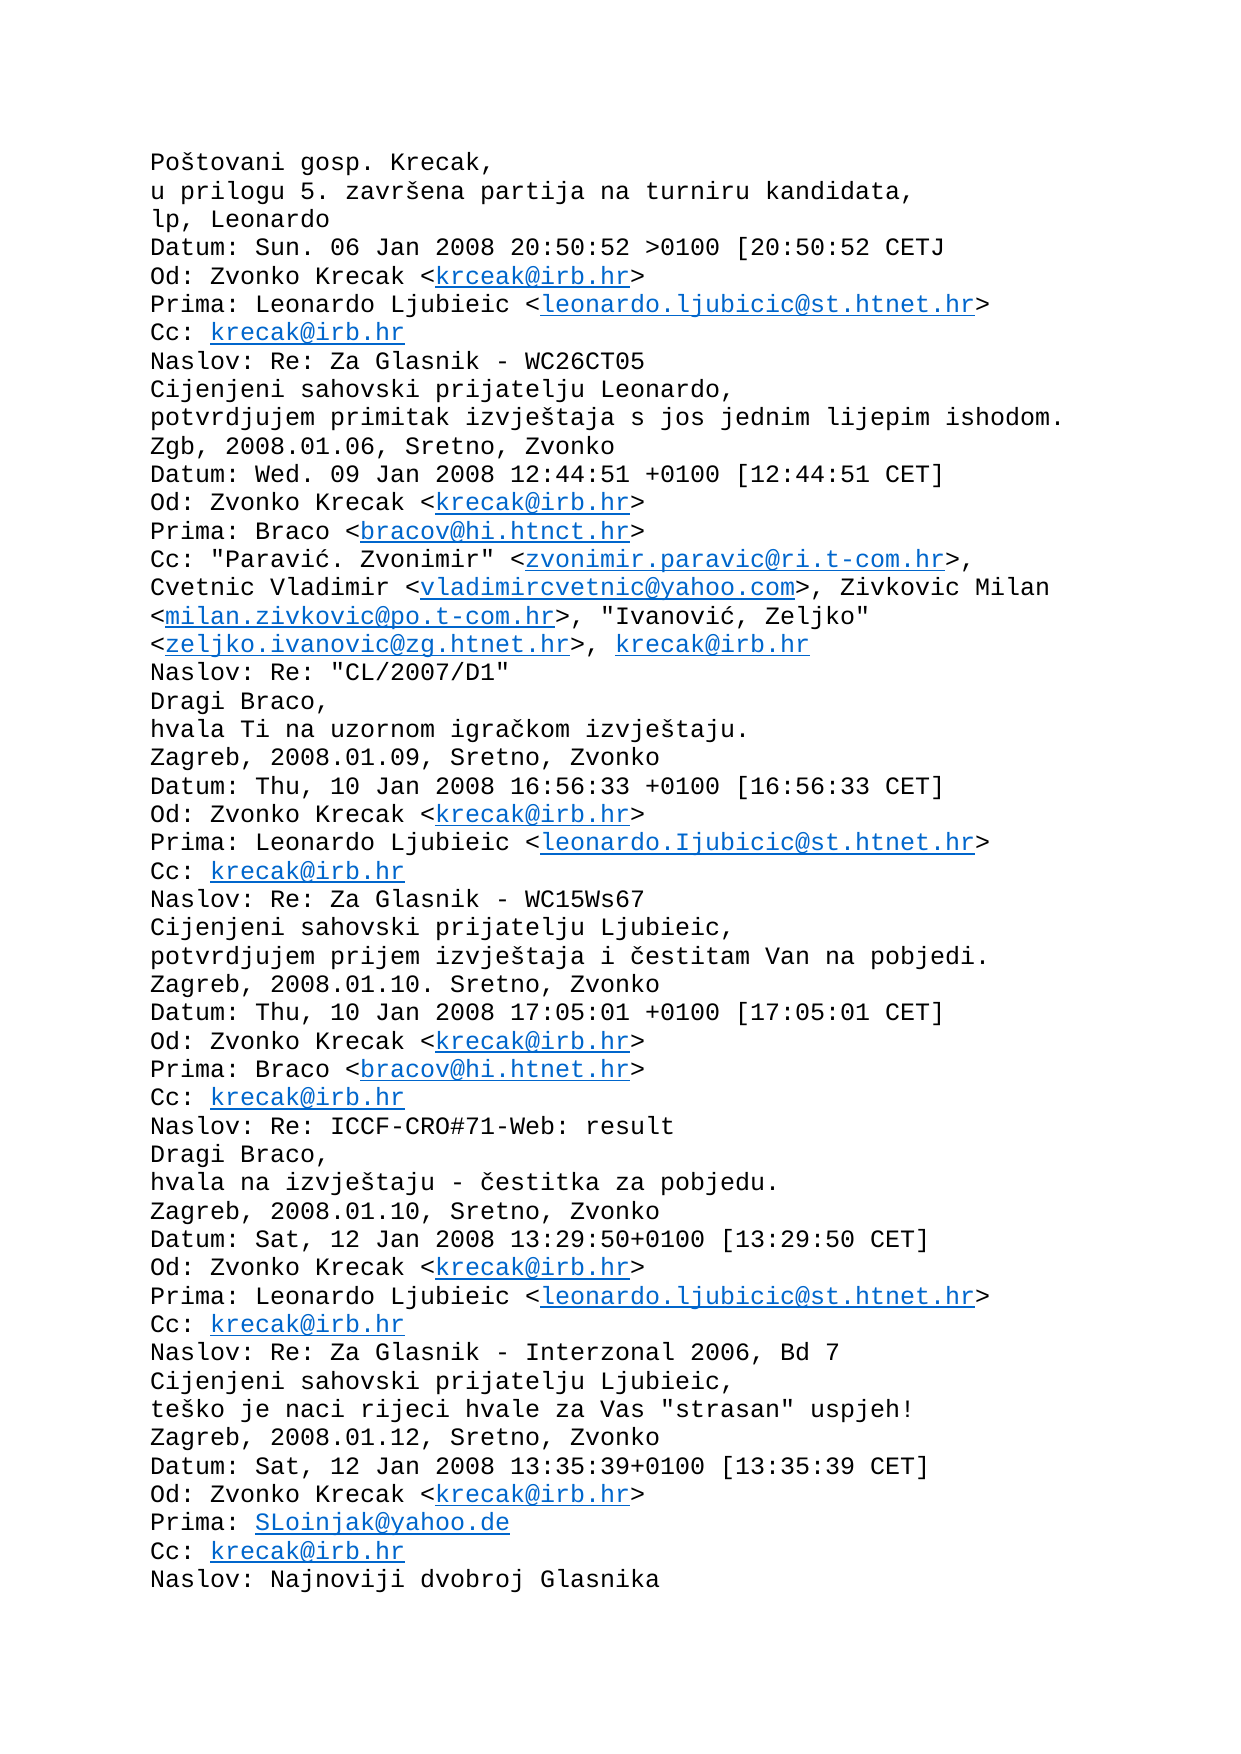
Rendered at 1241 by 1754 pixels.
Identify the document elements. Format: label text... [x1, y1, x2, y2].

text Cijenjeni sahovski prijatelju Ljubieic, [150, 915, 1090, 943]
text Zagreb, 2008.01.09, Sretno, Zvonko [150, 745, 1090, 773]
text Poštovani gosp. Krecak, [150, 150, 1090, 178]
text Cc: krecak@irb.hr [150, 320, 1090, 348]
text Naslov: Re: Za Glasnik - WC26CT05 [150, 348, 1090, 377]
text Zgb, 2008.01.06, Sretno, Zvonko [150, 433, 1090, 462]
text Dragi Braco, [150, 688, 1090, 717]
text Cijenjeni sahovski prijatelju Leonardo, [150, 377, 1090, 405]
text Prima: Leonardo Ljubieic <leonardo.Ijubicic@st.htnet.hr> [150, 830, 1090, 858]
text Prima: Braco <bracov@hi.htnct.hr> [150, 518, 1090, 547]
text Datum: Thu, 10 Jan 2008 16:56:33 +0100 [16:56:33 CET] [150, 773, 1090, 802]
text Cc: krecak@irb.hr [150, 858, 1090, 887]
text u prilogu 5. završena partija na turniru kandidata, lp, Leonardo [150, 178, 1090, 235]
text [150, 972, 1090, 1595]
text Datum: Sun. 06 Jan 2008 20:50:52 >0100 [20:50:52 CETJ Od: Zvonko Krecak <krceak@irb.hr> [150, 235, 1090, 292]
text hvala Ti na uzornom igračkom izvještaju. [150, 717, 1090, 745]
text Prima: Leonardo Ljubieic <leonardo.ljubicic@st.htnet.hr> [150, 292, 1090, 320]
text Cc: "Paravić. Zvonimir" <zvonimir.paravic@ri.t-com.hr>, Cvetnic Vladimir <vladimircvetnic@yahoo.com>, Zivkovic Milan <milan.zivkovic@po.t-com.hr>, "Ivanović, Zeljko" <zeljko.ivanovic@zg.htnet.hr>, krecak@irb.hr Naslov: Re: "CL/2007/D1" [150, 547, 1090, 688]
text Datum: Wed. 09 Jan 2008 12:44:51 +0100 [12:44:51 CET] [150, 462, 1090, 490]
text Od: Zvonko Krecak <krecak@irb.hr> [150, 802, 1090, 830]
text Od: Zvonko Krecak <krecak@irb.hr> [150, 490, 1090, 518]
text Naslov: Re: Za Glasnik - WC15Ws67 [150, 887, 1090, 915]
text potvrdjujem prijem izvještaja i čestitam Van na pobjedi. [150, 943, 1090, 972]
text potvrdjujem primitak izvještaja s jos jednim lijepim ishodom. [150, 405, 1090, 433]
